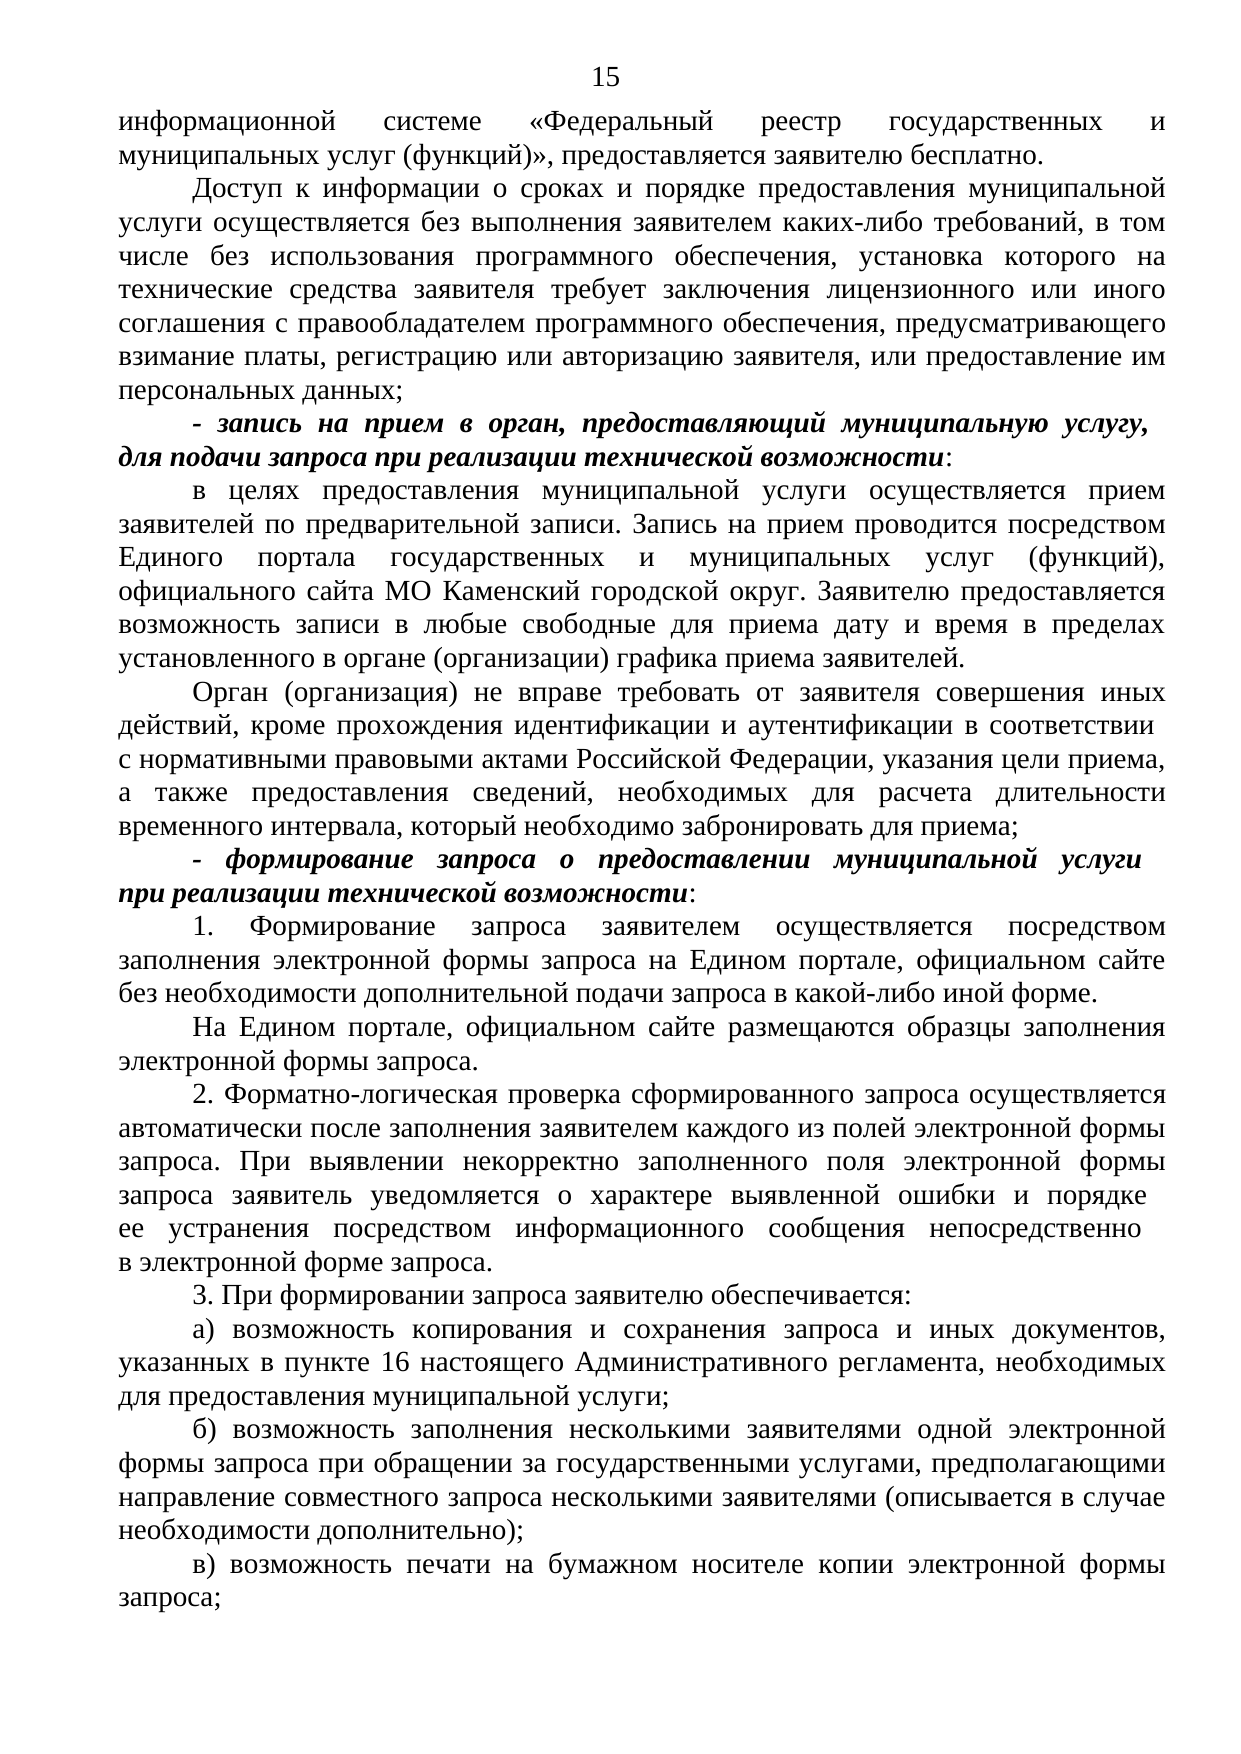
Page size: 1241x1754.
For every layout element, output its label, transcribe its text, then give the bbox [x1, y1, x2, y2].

text 3. При формировании запроса заявителю обеспечивается: [118, 1277, 1167, 1311]
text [118, 103, 1167, 171]
text - формирование запроса о предоставлении муниципальной услуги при реализации технической возможности: [118, 841, 1167, 908]
text в) возможность печати на бумажном носителе копии электронной формы запроса; [118, 1546, 1167, 1613]
text в целях предоставления муниципальной услуги осуществляется прием заявителей по предварительной записи. Запись на прием проводится посредством Единого портала государственных и муниципальных услуг (функций), официального сайта МО Каменский городской округ. Заявителю предоставляется возможность записи в любые свободные для приема дату и время в пределах установленного в органе (организации) графика приема заявителей. [118, 472, 1167, 674]
text 1. Формирование запроса заявителем осуществляется посредством заполнения электронной формы запроса на Едином портале, официальном сайте без необходимости дополнительной подачи запроса в какой-либо иной форме. [118, 908, 1167, 1009]
text 2. Форматно-логическая проверка сформированного запроса осуществляется автоматически после заполнения заявителем каждого из полей электронной формы запроса. При выявлении некорректно заполненного поля электронной формы запроса заявитель уведомляется о характере выявленной ошибки и порядке ее устранения посредством информационного сообщения непосредственно в электронной форме запроса. [118, 1076, 1167, 1277]
text Доступ к информации о сроках и порядке предоставления муниципальной услуги осуществляется без выполнения заявителем каких-либо требований, в том числе без использования программного обеспечения, установка которого на технические средства заявителя требует заключения лицензионного или иного соглашения с правообладателем программного обеспечения, предусматривающего взимание платы, регистрацию или авторизацию заявителя, или предоставление им персональных данных; [118, 171, 1167, 405]
text а) возможность копирования и сохранения запроса и иных документов, указанных в пункте 16 настоящего Административного регламента, необходимых для предоставления муниципальной услуги; [118, 1311, 1167, 1412]
text На Едином портале, официальном сайте размещаются образцы заполнения электронной формы запроса. [118, 1009, 1167, 1076]
text б) возможность заполнения несколькими заявителями одной электронной формы запроса при обращении за государственными услугами, предполагающими направление совместного запроса несколькими заявителями (описывается в случае необходимости дополнительно); [118, 1412, 1167, 1546]
text - запись на прием в орган, предоставляющий муниципальную услугу, для подачи запроса при реализации технической возможности: [118, 405, 1167, 472]
text Орган (организация) не вправе требовать от заявителя совершения иных действий, кроме прохождения идентификации и аутентификации в соответствии с нормативными правовыми актами Российской Федерации, указания цели приема, а также предоставления сведений, необходимых для расчета длительности временного интервала, который необходимо забронировать для приема; [118, 674, 1167, 841]
